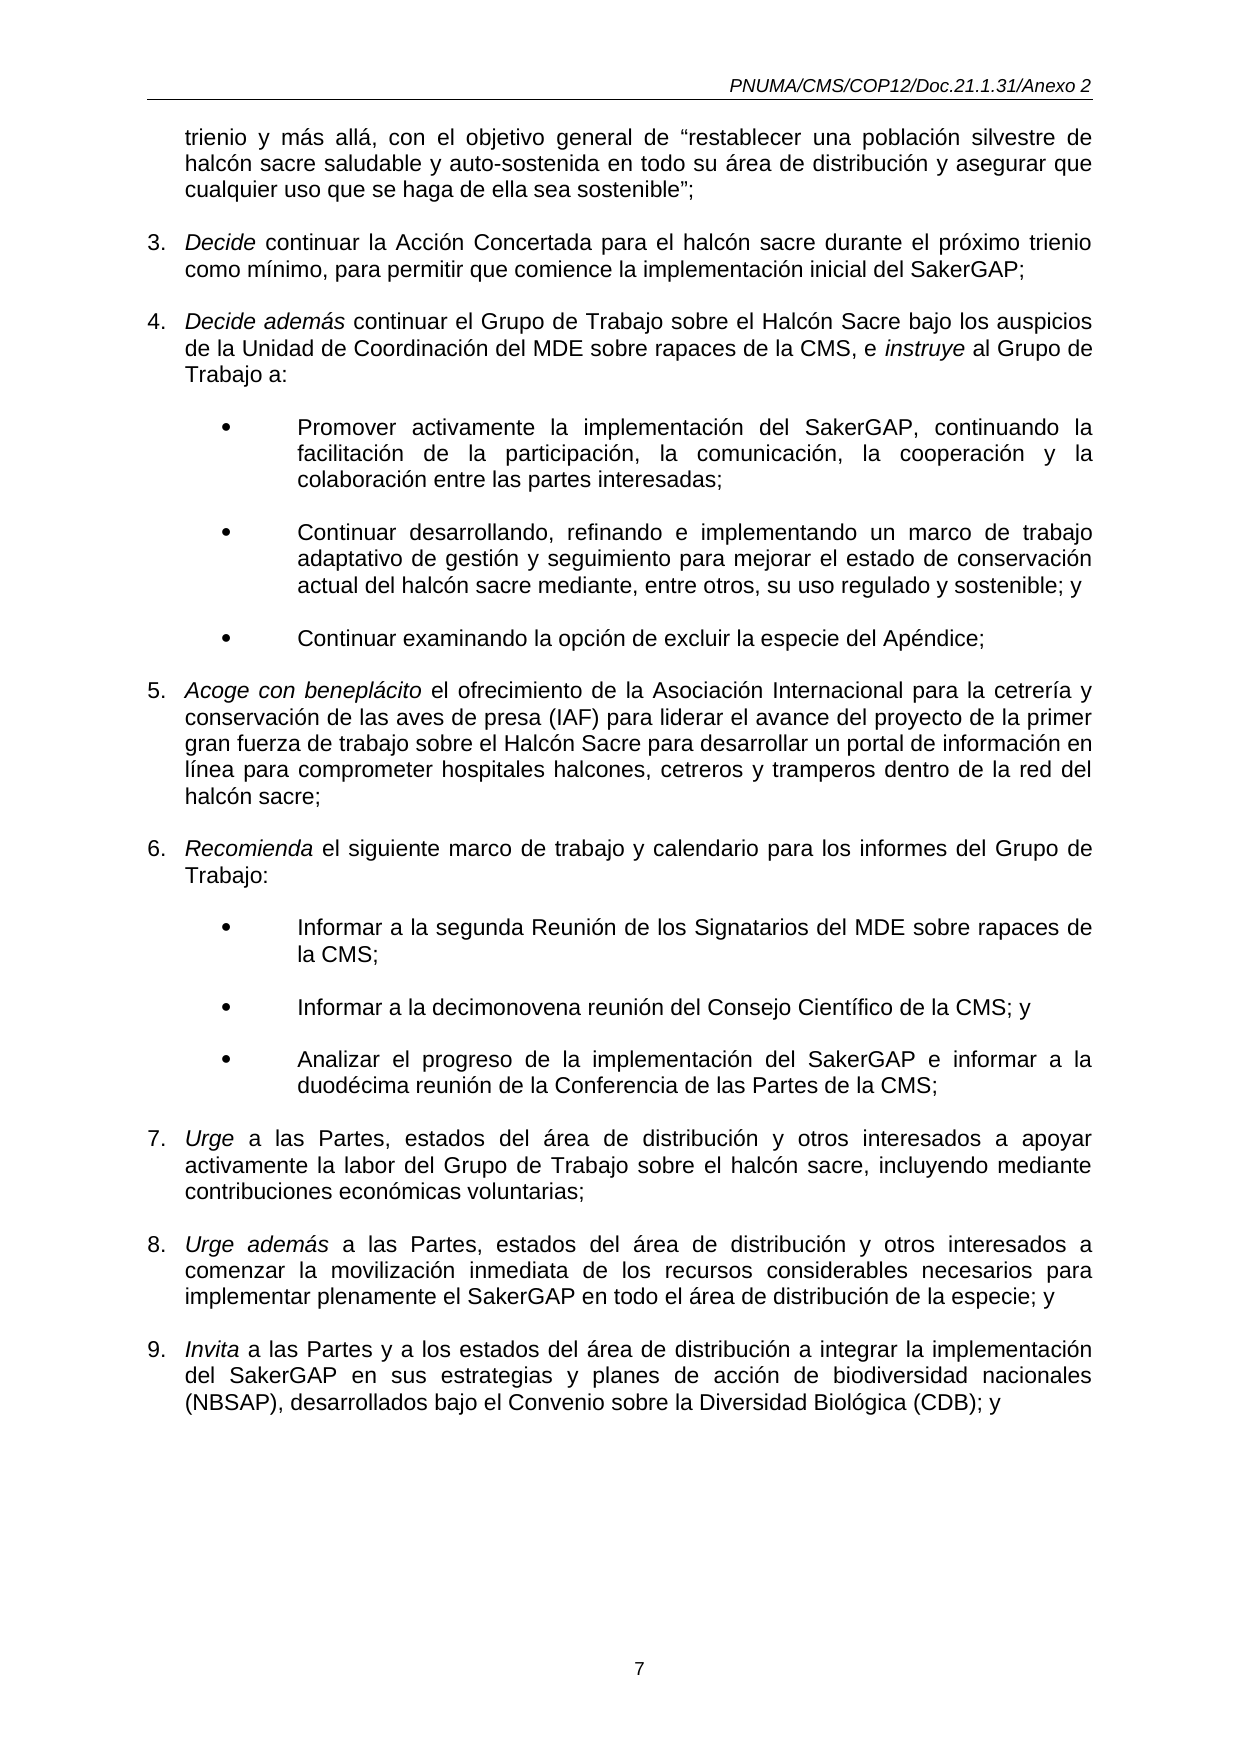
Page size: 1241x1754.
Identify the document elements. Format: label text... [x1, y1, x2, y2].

list Invita a las Partes y a los estados del área de distribución a integrar la implementación del SakerGAP en sus estrategias y planes de acción de biodiversidad nacionales (NBSAP), desarrollados bajo el Convenio sobre la Diversidad Biológica (CDB); y [147, 1336, 1093, 1415]
text Analizar el progreso de la implementación del SakerGAP e informar a la duodécima reunión de la Conferencia de las Partes de la CMS; [222, 1046, 1093, 1099]
text Informar a la decimonovena reunión del Consejo Científico de la CMS; y [222, 993, 1093, 1020]
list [147, 124, 1093, 203]
list Decide continuar la Acción Concertada para el halcón sacre durante el próximo trienio como mínimo, para permitir que comience la implementación inicial del SakerGAP; [147, 229, 1093, 282]
text Continuar examinando la opción de excluir la especie del Apéndice; [222, 624, 1093, 651]
list Urge además a las Partes, estados del área de distribución y otros interesados a comenzar la movilización inmediata de los recursos considerables necesarios para implementar plenamente el SakerGAP en todo el área de distribución de la especie; y [147, 1231, 1093, 1310]
text Informar a la segunda Reunión de los Signatarios del MDE sobre rapaces de la CMS; [222, 914, 1093, 967]
list Recomienda el siguiente marco de trabajo y calendario para los informes del Grupo de Trabajo: [147, 835, 1093, 888]
list Acoge con beneplácito el ofrecimiento de la Asociación Internacional para la cetrería y conservación de las aves de presa (IAF) para liderar el avance del proyecto de la primer gran fuerza de trabajo sobre el Halcón Sacre para desarrollar un portal de información en línea para comprometer hospitales halcones, cetreros y tramperos dentro de la red del halcón sacre; [147, 677, 1093, 809]
text Promover activamente la implementación del SakerGAP, continuando la facilitación de la participación, la comunicación, la cooperación y la colaboración entre las partes interesadas; [222, 414, 1093, 493]
list Urge a las Partes, estados del área de distribución y otros interesados a apoyar activamente la labor del Grupo de Trabajo sobre el halcón sacre, incluyendo mediante contribuciones económicas voluntarias; [147, 1125, 1093, 1204]
list Decide además continuar el Grupo de Trabajo sobre el Halcón Sacre bajo los auspicios de la Unidad de Coordinación del MDE sobre rapaces de la CMS, e instruye al Grupo de Trabajo a: [147, 308, 1093, 387]
text Continuar desarrollando, refinando e implementando un marco de trabajo adaptativo de gestión y seguimiento para mejorar el estado de conservación actual del halcón sacre mediante, entre otros, su uso regulado y sostenible; y [222, 519, 1093, 598]
